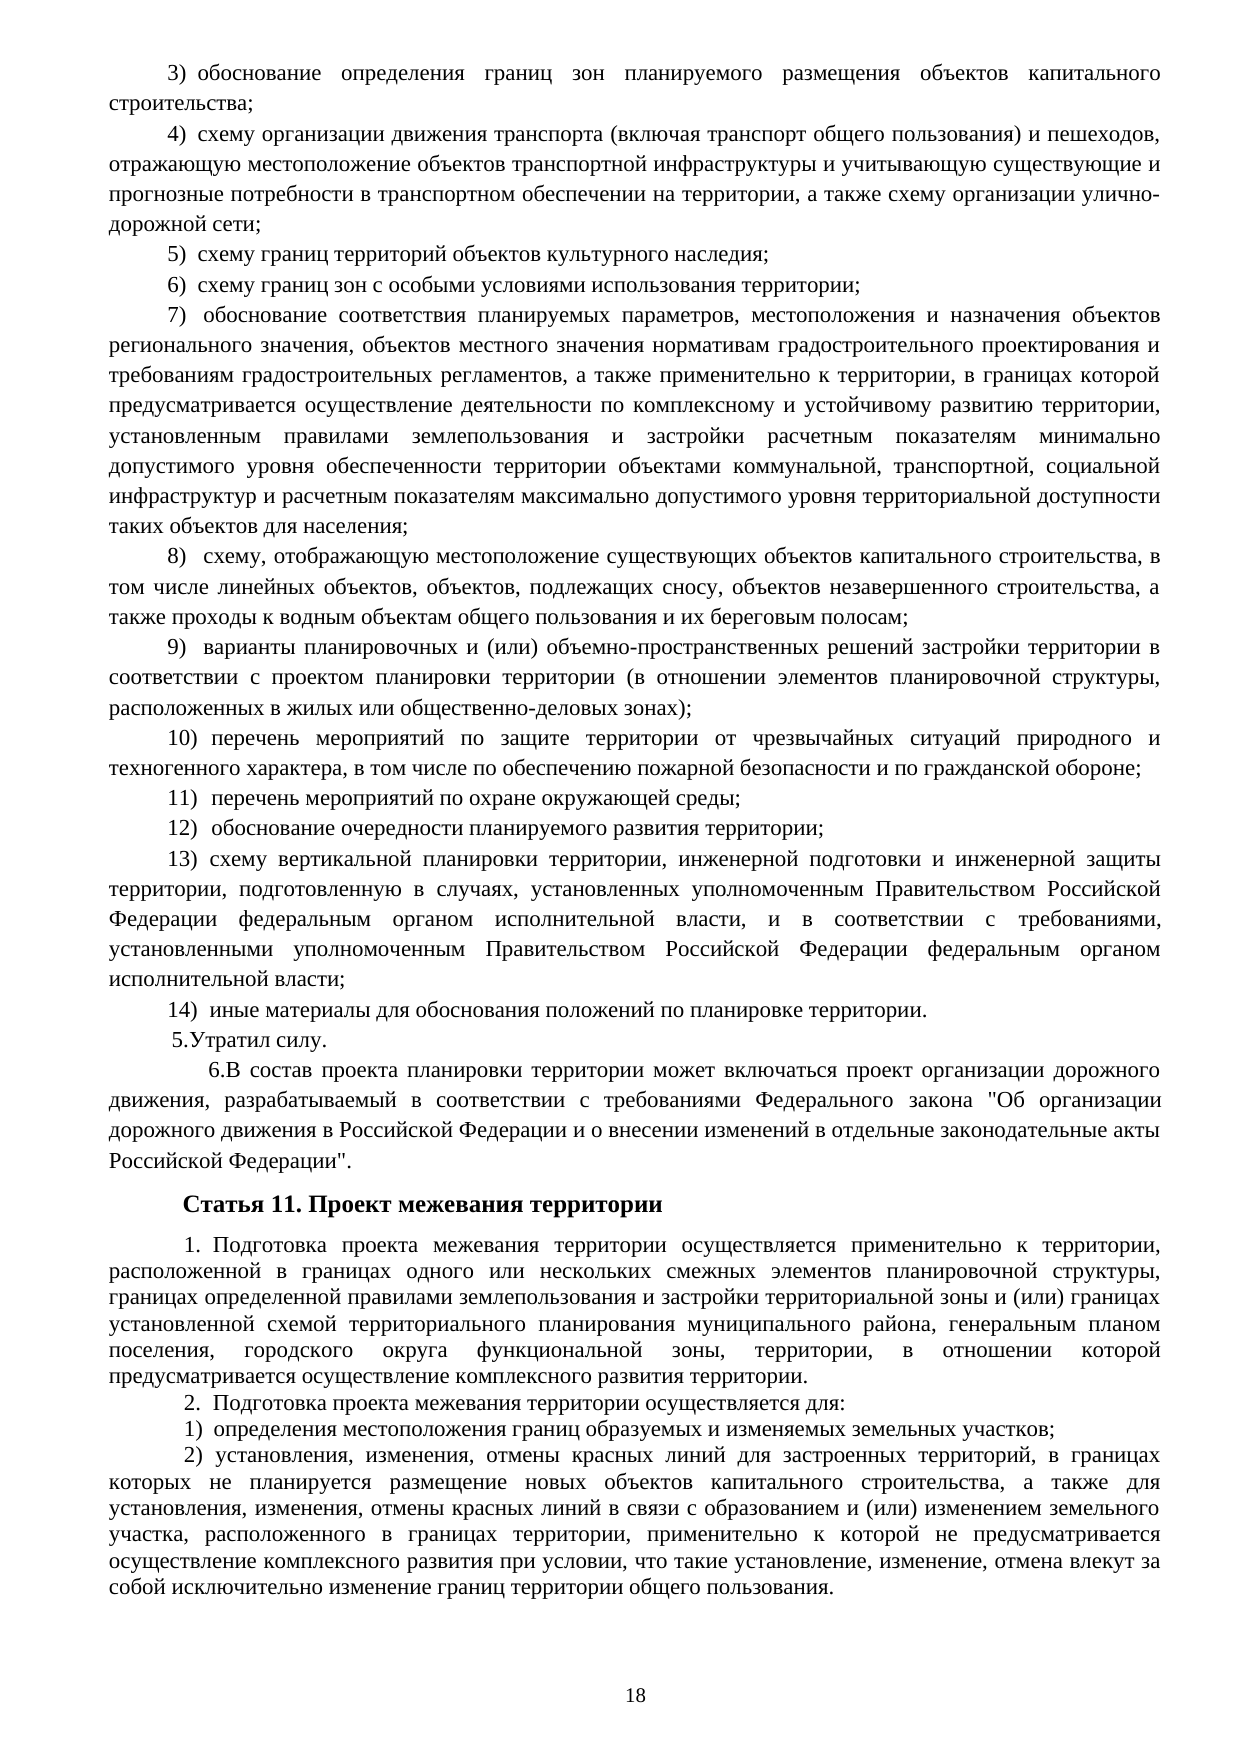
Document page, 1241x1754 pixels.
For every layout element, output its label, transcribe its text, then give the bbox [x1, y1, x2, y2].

list определения местоположения границ образуемых и изменяемых земельных участков; [109, 1415, 1162, 1441]
list схему вертикальной планировки территории, инженерной подготовки и инженерной защиты территории, подготовленную в случаях, установленных уполномоченным Правительством Российской Федерации федеральным органом исполнительной власти, и в соответствии с требованиями, установленными уполномоченным Правительством Российской Федерации федеральным органом исполнительной власти; [109, 844, 1162, 992]
list схему границ территорий объектов культурного наследия; [109, 240, 1162, 267]
list обоснование соответствия планируемых параметров, местоположения и назначения объектов регионального значения, объектов местного значения нормативам градостроительного проектирования и требованиям градостроительных регламентов, а также применительно к территории, в границах которой предусматривается осуществление деятельности по комплексному и устойчивому развитию территории, установленным правилами землепользования и застройки расчетным показателям минимально допустимого уровня обеспеченности территории объектами коммунальной, транспортной, социальной инфраструктур и расчетным показателям максимально допустимого уровня территориальной доступности таких объектов для населения; [109, 301, 1162, 539]
list установления, изменения, отмены красных линий для застроенных территорий, в границах которых не планируется размещение новых объектов капитального строительства, а также для установления, изменения, отмены красных линий в связи с образованием и (или) изменением земельного участка, расположенного в границах территории, применительно к которой не предусматривается осуществление комплексного развития при условии, что такие установление, изменение, отмена влекут за собой исключительно изменение границ территории общего пользования. [109, 1441, 1162, 1599]
list варианты планировочных и (или) объемно-пространственных решений застройки территории в соответствии с проектом планировки территории (в отношении элементов планировочной структуры, расположенных в жилых или общественно-деловых зонах); [109, 633, 1162, 720]
list схему границ зон с особыми условиями использования территории; [109, 271, 1162, 297]
list схему организации движения транспорта (включая транспорт общего пользования) и пешеходов, отражающую местоположение объектов транспортной инфраструктуры и учитывающую существующие и прогнозные потребности в транспортном обеспечении на территории, а также схему организации улично-дорожной сети; [109, 119, 1162, 237]
list перечень мероприятий по охране окружающей среды; [109, 784, 1162, 811]
list Подготовка проекта межевания территории осуществляется для: [109, 1389, 1162, 1415]
list обоснование очередности планируемого развития территории; [109, 814, 1162, 841]
list иные материалы для обоснования положений по планировке территории. [109, 996, 1162, 1022]
text 5.Утратил силу. [109, 1026, 1162, 1052]
list Подготовка проекта межевания территории осуществляется применительно к территории, расположенной в границах одного или нескольких смежных элементов планировочной структуры, границах определенной правилами землепользования и застройки территориальной зоны и (или) границах установленной схемой территориального планирования муниципального района, генеральным планом поселения, городского округа функциональной зоны, территории, в отношении которой предусматривается осуществление комплексного развития территории. [109, 1231, 1162, 1389]
text 6.В состав проекта планировки территории может включаться проект организации дорожного движения, разрабатываемый в соответствии с требованиями Федерального закона "Об организации дорожного движения в Российской Федерации и о внесении изменений в отдельные законодательные акты Российской Федерации". [109, 1056, 1162, 1173]
list перечень мероприятий по защите территории от чрезвычайных ситуаций природного и техногенного характера, в том числе по обеспечению пожарной безопасности и по гражданской обороне; [109, 724, 1162, 780]
text Статья 11. Проект межевания территории [109, 1189, 1162, 1218]
list схему, отображающую местоположение существующих объектов капитального строительства, в том числе линейных объектов, объектов, подлежащих сносу, объектов незавершенного строительства, а также проходы к водным объектам общего пользования и их береговым полосам; [109, 542, 1162, 629]
list обоснование определения границ зон планируемого размещения объектов капитального строительства; [109, 59, 1162, 116]
